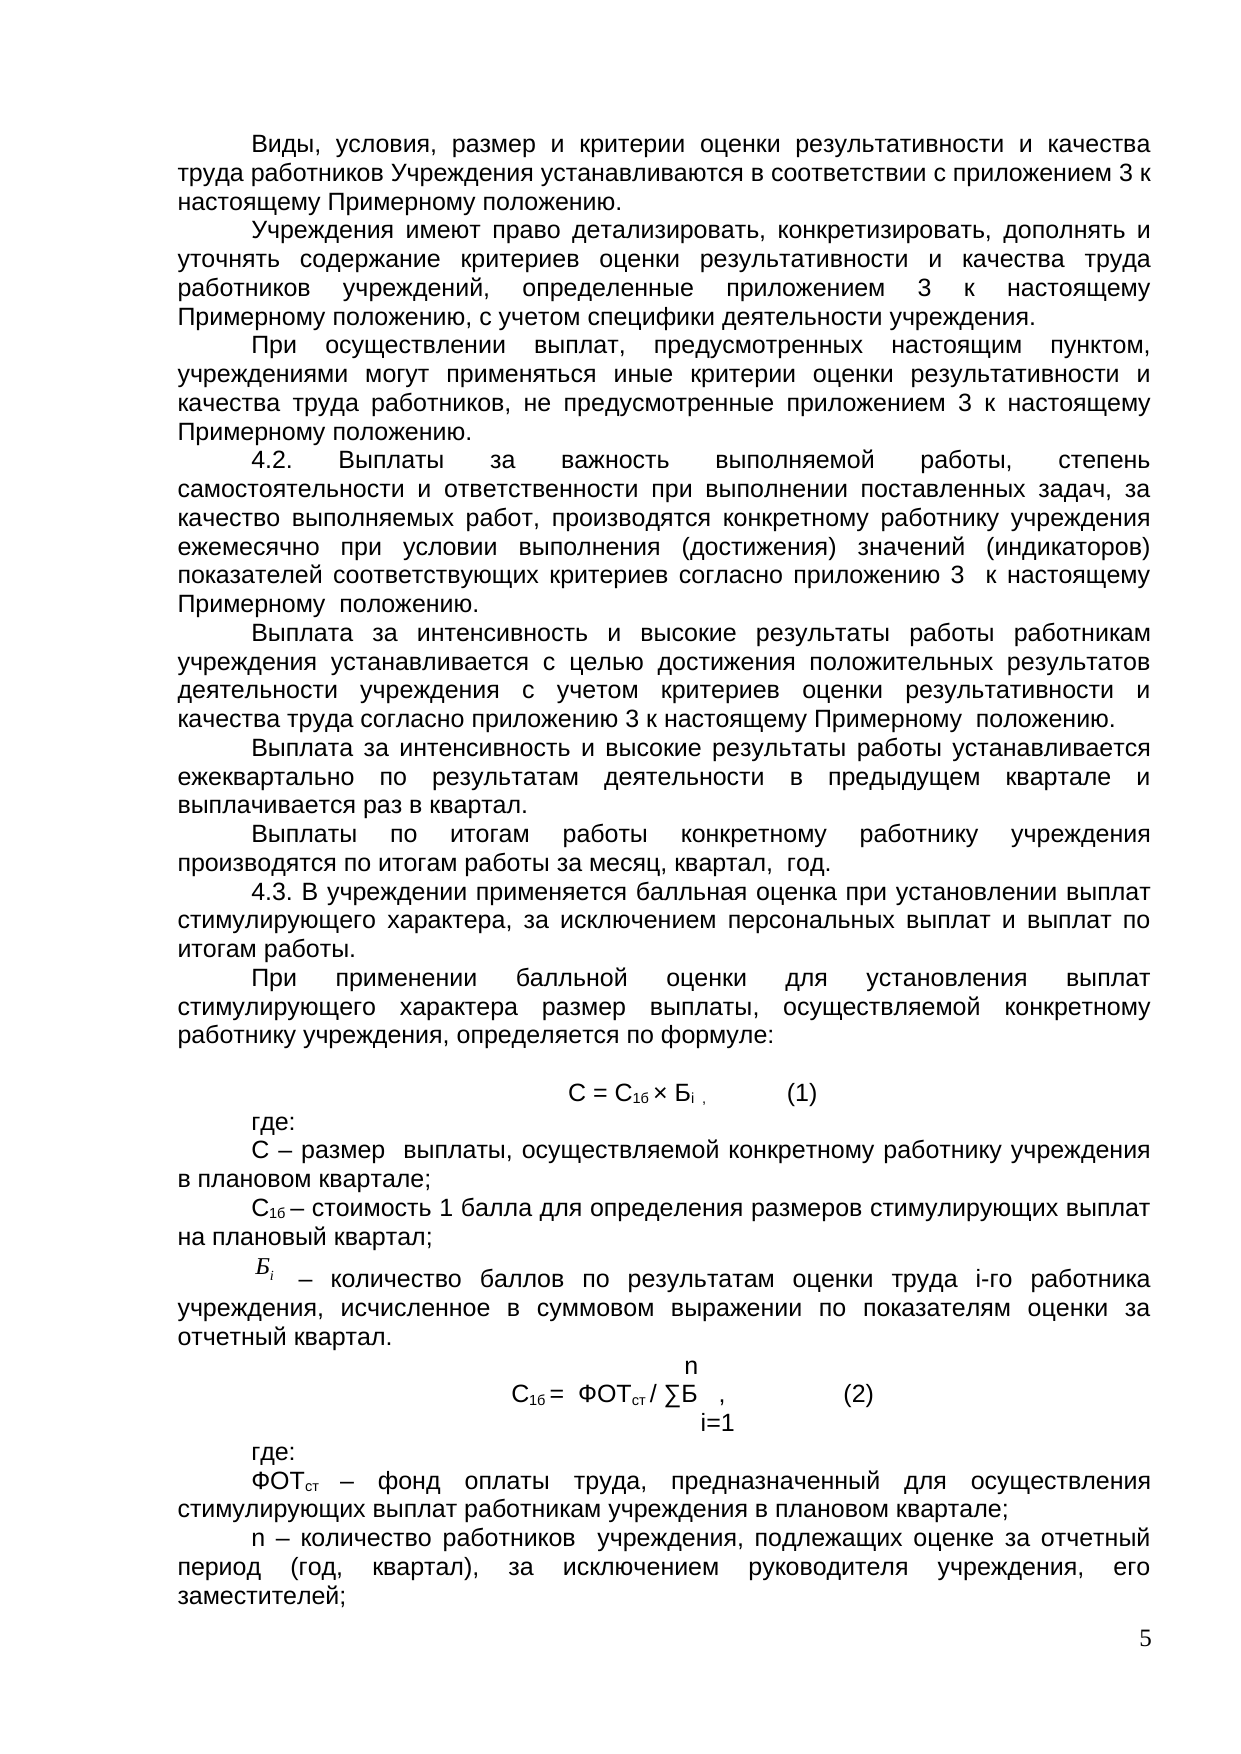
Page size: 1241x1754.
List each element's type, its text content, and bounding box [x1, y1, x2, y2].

text С1б = ФОТст / ∑Б , (2) [177, 1379, 1152, 1408]
text Учреждения имеют право детализировать, конкретизировать, дополнять и уточнять содержание критериев оценки результативности и качества труда работников учреждений, определенные приложением 3 к настоящему Примерному положению, с учетом специфики деятельности учреждения. [177, 215, 1152, 330]
text Виды, условия, размер и критерии оценки результативности и качества труда работников Учреждения устанавливаются в соответствии с приложением 3 к настоящему Примерному положению. [177, 129, 1152, 215]
text где: [177, 1107, 1152, 1135]
text Выплата за интенсивность и высокие результаты работы работникам учреждения устанавливается с целью достижения положительных результатов деятельности учреждения с учетом критериев оценки результативности и качества труда согласно приложению 3 к настоящему Примерному положению. [177, 618, 1152, 733]
text При применении балльной оценки для установления выплат стимулирующего характера размер выплаты, осуществляемой конкретному работнику учреждения, определяется по формуле: [177, 963, 1152, 1049]
text n [177, 1351, 1152, 1379]
text С = С1б × Бi , (1) [177, 1078, 1152, 1107]
text где: [177, 1437, 1152, 1466]
text ФОТст – фонд оплаты труда, предназначенный для осуществления стимулирующих выплат работникам учреждения в плановом квартале; [177, 1466, 1152, 1523]
text При осуществлении выплат, предусмотренных настоящим пунктом, учреждениями могут применяться иные критерии оценки результативности и качества труда работников, не предусмотренные приложением 3 к настоящему Примерному положению. [177, 330, 1152, 445]
text 4.2. Выплаты за важность выполняемой работы, степень самостоятельности и ответственности при выполнении поставленных задач, за качество выполняемых работ, производятся конкретному работнику учреждения ежемесячно при условии выполнения (достижения) значений (индикаторов) показателей соответствующих критериев согласно приложению 3 к настоящему Примерному положению. [177, 445, 1152, 618]
text – количество баллов по результатам оценки труда i-го работника учреждения, исчисленное в суммовом выражении по показателям оценки за отчетный квартал. [177, 1250, 1152, 1351]
text n – количество работников учреждения, подлежащих оценке за отчетный период (год, квартал), за исключением руководителя учреждения, его заместителей; [177, 1523, 1152, 1609]
text С – размер выплаты, осуществляемой конкретному работнику учреждения в плановом квартале; [177, 1135, 1152, 1193]
text Выплаты по итогам работы конкретному работнику учреждения производятся по итогам работы за месяц, квартал, год. [177, 819, 1152, 877]
text 4.3. В учреждении применяется балльная оценка при установлении выплат стимулирующего характера, за исключением персональных выплат и выплат по итогам работы. [177, 877, 1152, 963]
text С1б – стоимость 1 балла для определения размеров стимулирующих выплат на плановый квартал; [177, 1193, 1152, 1250]
text Выплата за интенсивность и высокие результаты работы устанавливается ежеквартально по результатам деятельности в предыдущем квартале и выплачивается раз в квартал. [177, 733, 1152, 819]
text i=1 [177, 1408, 1152, 1437]
